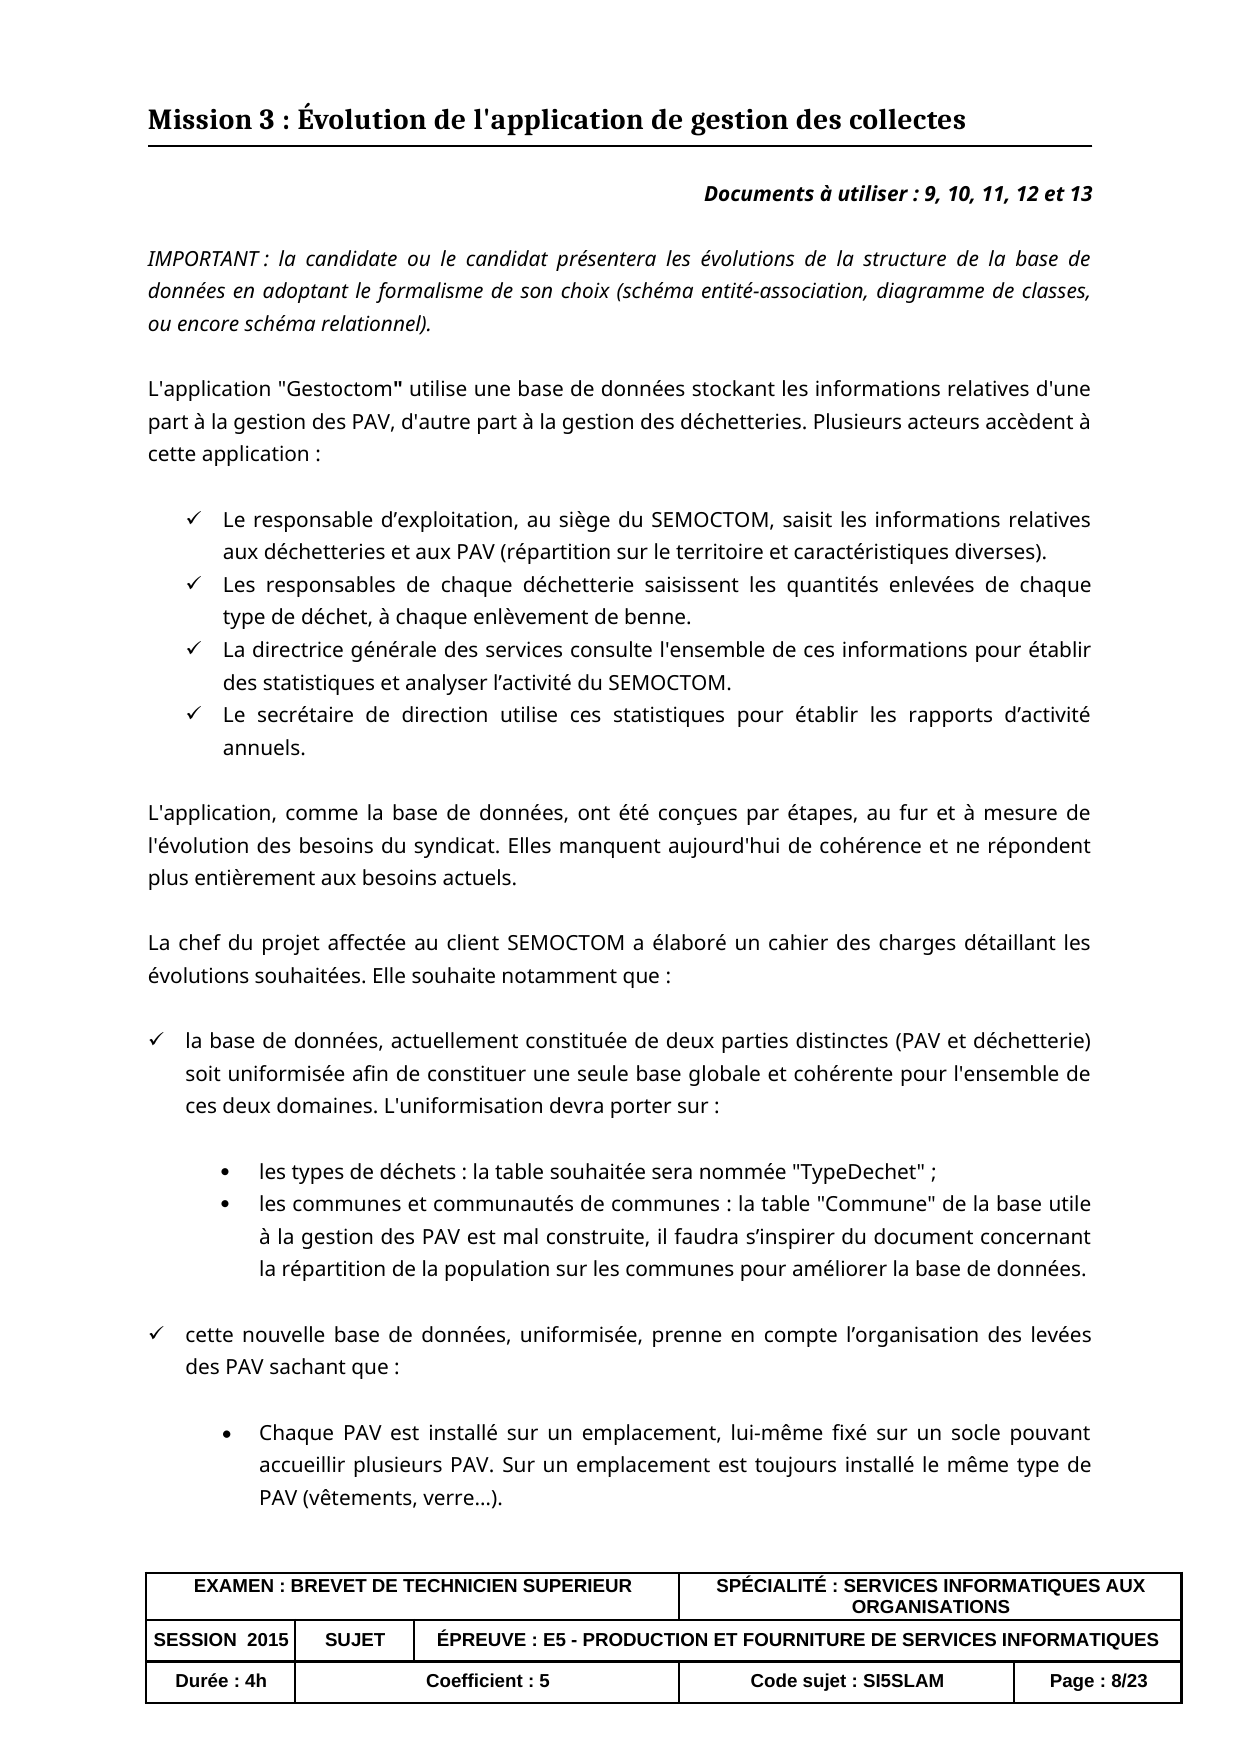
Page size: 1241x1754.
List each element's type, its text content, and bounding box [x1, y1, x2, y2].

list cette nouvelle base de données, uniformisée, prenne en compte l’organisation des levées des PAV sachant que : [148, 1320, 1092, 1381]
list Le responsable d’exploitation, au siège du SEMOCTOM, saisit les informations relatives aux déchetteries et aux PAV (répartition sur le territoire et caractéristiques diverses). [185, 505, 1092, 566]
text L'application "Gestoctom" utilise une base de données stockant les informations relatives d'une part à la gestion des PAV, d'autre part à la gestion des déchetteries. Plusieurs acteurs accèdent à cette application : [148, 374, 1092, 468]
text L'application, comme la base de données, ont été conçues par étapes, au fur et à mesure de l'évolution des besoins du syndicat. Elles manquent aujourd'hui de cohérence et ne répondent plus entièrement aux besoins actuels. [148, 798, 1092, 892]
title Mission 3 : Évolution de l'application de gestion des collectes [148, 103, 1092, 145]
text Documents à utiliser : 9, 10, 11, 12 et 13 [148, 179, 1092, 207]
list les types de déchets : la table souhaitée sera nommée "TypeDechet" ; [221, 1157, 1092, 1185]
text IMPORTANT : la candidate ou le candidat présentera les évolutions de la structure de la base de données en adoptant le formalisme de son choix (schéma entité-association, diagramme de classes, ou encore schéma relationnel). [148, 244, 1092, 337]
list Les responsables de chaque déchetterie saisissent les quantités enlevées de chaque type de déchet, à chaque enlèvement de benne. [185, 570, 1092, 631]
list La directrice générale des services consulte l'ensemble de ces informations pour établir des statistiques et analyser l’activité du SEMOCTOM. [185, 635, 1092, 696]
text La chef du projet affectée au client SEMOCTOM a élaboré un cahier des charges détaillant les évolutions souhaitées. Elle souhaite notamment que : [148, 928, 1092, 989]
list les communes et communautés de communes : la table "Commune" de la base utile à la gestion des PAV est mal construite, il faudra s’inspirer du document concernant la répartition de la population sur les communes pour améliorer la base de données. [221, 1189, 1092, 1283]
list Le secrétaire de direction utilise ces statistiques pour établir les rapports d’activité annuels. [185, 700, 1092, 761]
list Chaque PAV est installé sur un emplacement, lui-même fixé sur un socle pouvant accueillir plusieurs PAV. Sur un emplacement est toujours installé le même type de PAV (vêtements, verre…). [221, 1418, 1092, 1511]
list la base de données, actuellement constituée de deux parties distinctes (PAV et déchetterie) soit uniformisée afin de constituer une seule base globale et cohérente pour l'ensemble de ces deux domaines. L'uniformisation devra porter sur : [148, 1026, 1092, 1120]
